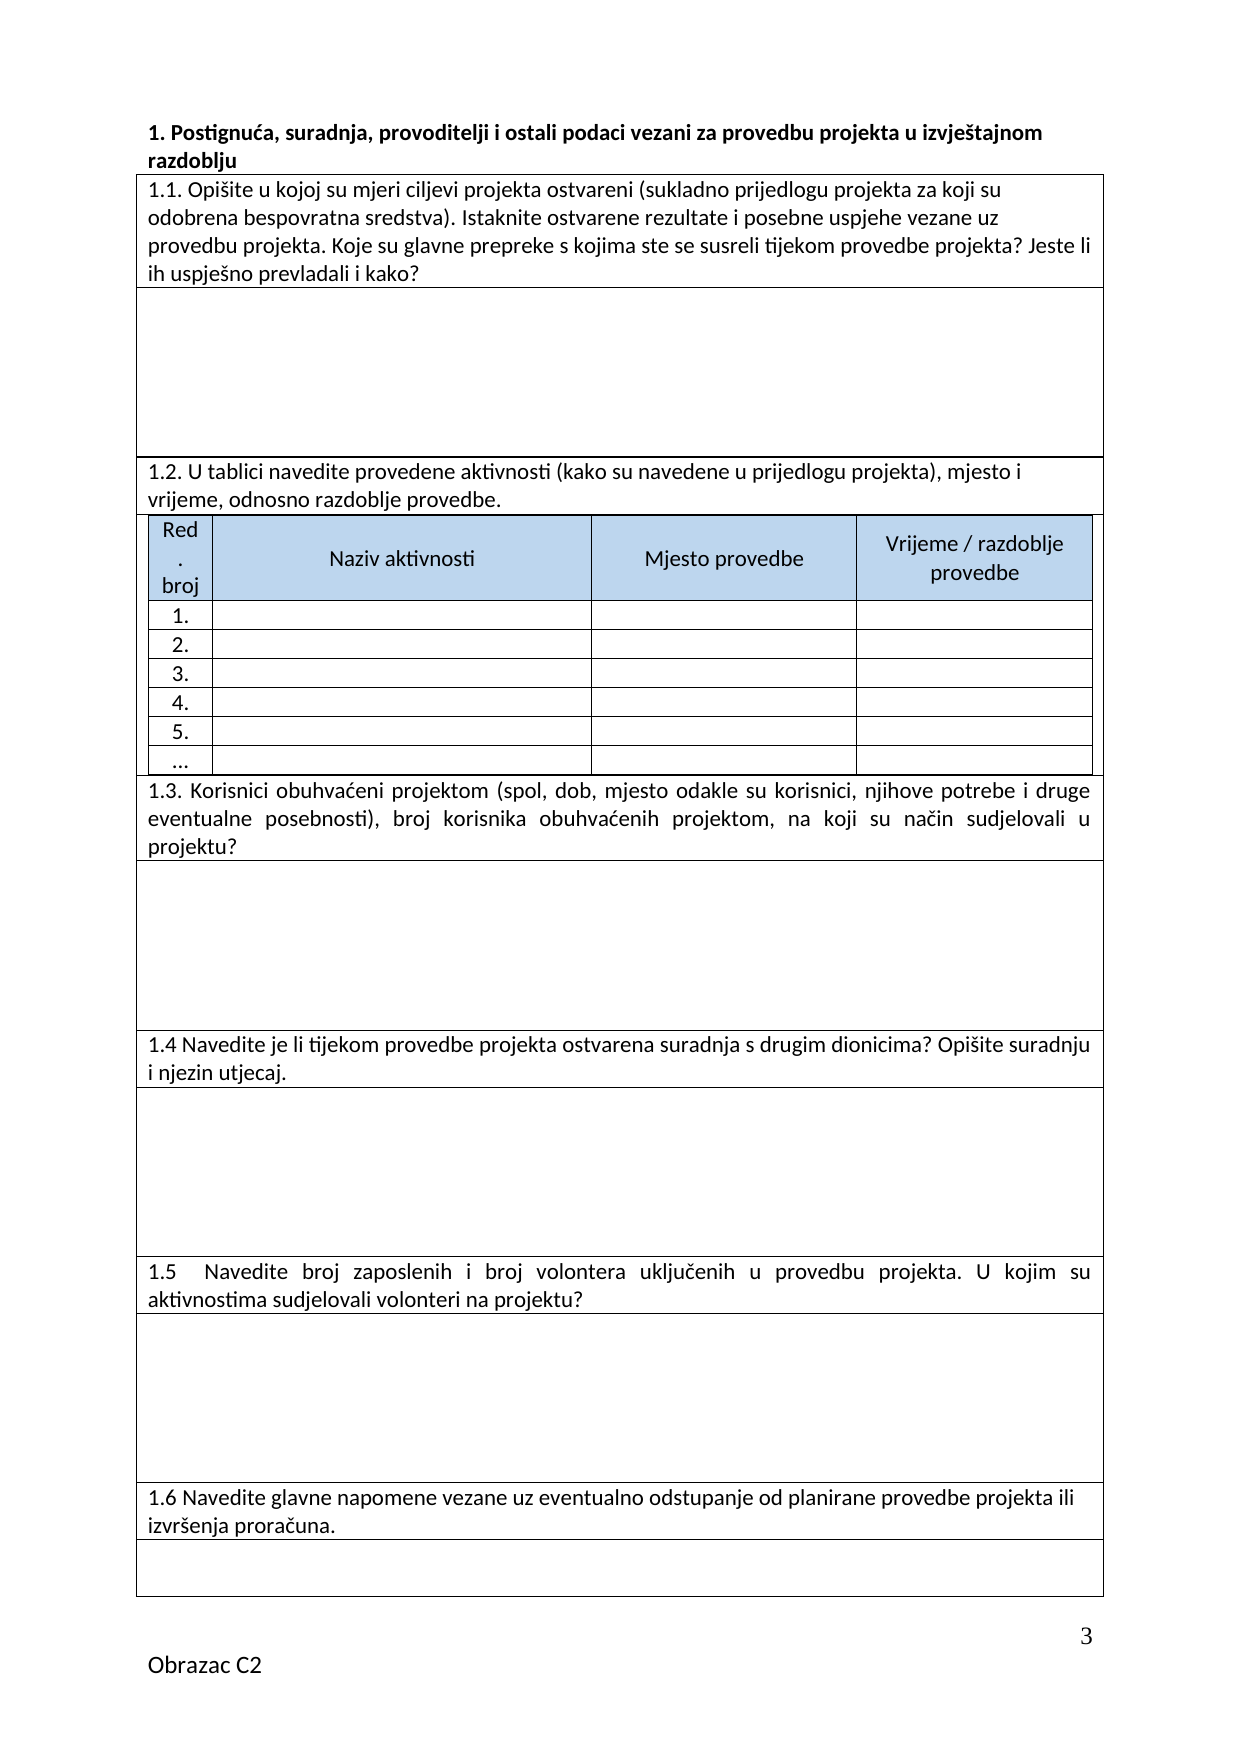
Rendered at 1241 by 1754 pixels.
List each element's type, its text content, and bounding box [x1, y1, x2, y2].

table_cell [137, 515, 148, 775]
table_cell 1.2. U tablici navedite provedene aktivnosti (kako su navedene u prijedlogu projekta), mjesto i vrijeme, odnosno razdoblje provedbe. [137, 458, 1103, 513]
table_cell 1.4 Navedite je li tijekom provedbe projekta ostvarena suradnja s drugim dionicima? Opišite suradnju i njezin utjecaj. [137, 1031, 1103, 1087]
table_cell [149, 746, 212, 774]
table_cell [213, 688, 591, 716]
table_cell [137, 1088, 1103, 1256]
table_cell [149, 717, 212, 745]
table_cell [149, 601, 212, 629]
table_cell 1.3. Korisnici obuhvaćeni projektom (spol, dob, mjesto odakle su korisnici, njihove potrebe i druge eventualne posebnosti), broj korisnika obuhvaćenih projektom, na koji su način sudjelovali u projektu? [137, 776, 1103, 860]
table_cell [137, 1314, 1103, 1482]
table_cell 1.6 Navedite glavne napomene vezane uz eventualno odstupanje od planirane provedbe projekta ili izvršenja proračuna. [137, 1483, 1103, 1539]
table_cell [213, 659, 591, 687]
table_cell [592, 630, 856, 658]
table_cell [149, 688, 212, 716]
table_cell [213, 746, 591, 774]
table_cell [149, 659, 212, 687]
table_cell [592, 601, 856, 629]
table_cell [137, 861, 1103, 1029]
table_cell [857, 688, 1092, 716]
table_cell [592, 717, 856, 745]
table_cell [857, 717, 1092, 745]
table_cell [213, 601, 591, 629]
table_cell 1.5 Navedite broj zaposlenih i broj volontera uključenih u provedbu projekta. U kojim su aktivnostima sudjelovali volonteri na projektu? [137, 1257, 1103, 1313]
table_cell [149, 630, 212, 658]
table_cell [213, 630, 591, 658]
table_header 1.1. Opišite u kojoj su mjeri ciljevi projekta ostvareni (sukladno prijedlogu projekta za koji su odobrena bespovratna sredstva). Istaknite ostvarene rezultate i posebne uspjehe vezane uz provedbu projekta. Koje su glavne prepreke s kojima ste se susreli tijekom provedbe projekta? Jeste li ih uspješno prevladali i kako? [137, 175, 1103, 287]
table_cell [857, 659, 1092, 687]
table_cell [213, 717, 591, 745]
table_cell [592, 688, 856, 716]
table_cell [857, 601, 1092, 629]
table_cell [1093, 515, 1103, 775]
table_cell [592, 746, 856, 774]
text 1. Postignuća, suradnja, provoditelji i ostali podaci vezani za provedbu projekta u izvještajnom razdoblju [148, 118, 1092, 174]
table_cell [137, 288, 1103, 456]
table_cell [857, 746, 1092, 774]
table_cell [857, 630, 1092, 658]
table_cell [592, 659, 856, 687]
table_cell [137, 1540, 1103, 1596]
